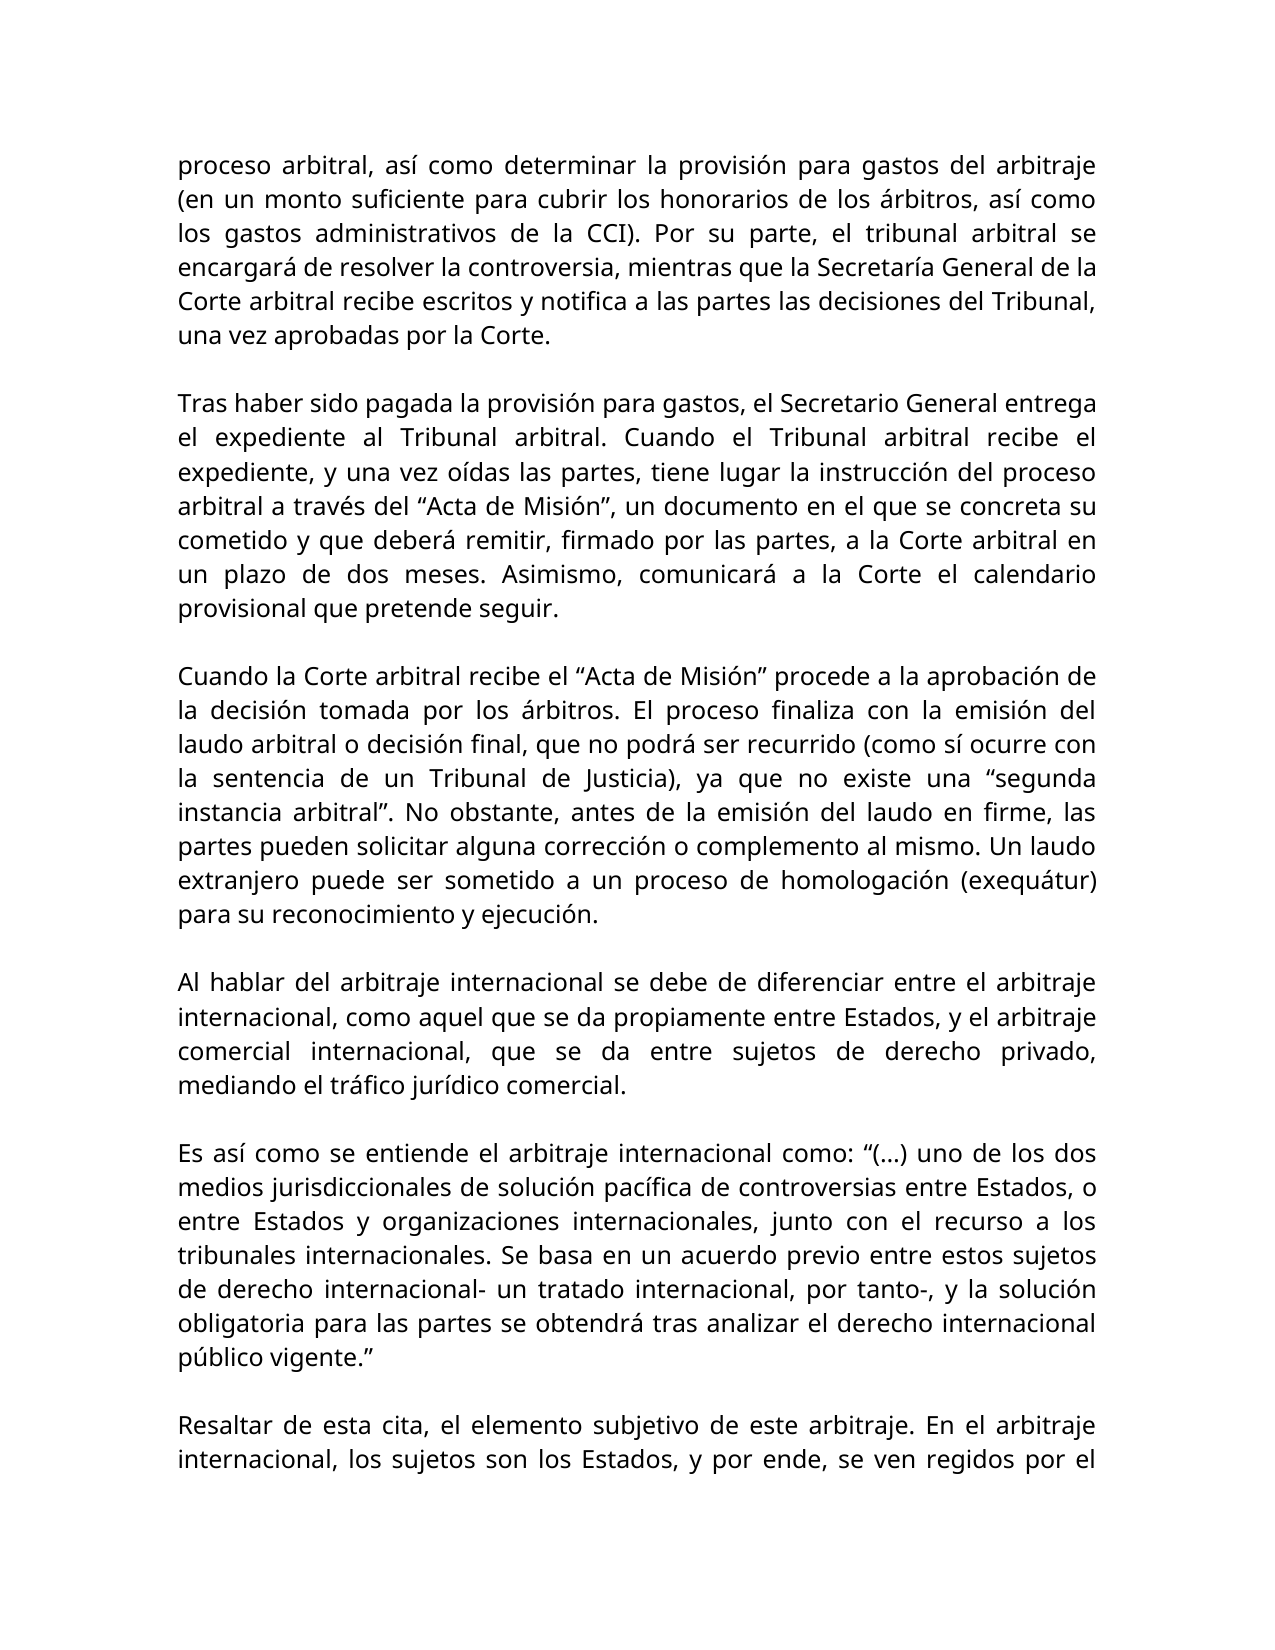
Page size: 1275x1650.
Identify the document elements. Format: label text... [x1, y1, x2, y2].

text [177, 148, 1098, 352]
text Tras haber sido pagada la provisión para gastos, el Secretario General entrega el expediente al Tribunal arbitral. Cuando el Tribunal arbitral recibe el expediente, y una vez oídas las partes, tiene lugar la instrucción del proceso arbitral a través del “Acta de Misión”, un documento en el que se concreta su cometido y que deberá remitir, firmado por las partes, a la Corte arbitral en un plazo de dos meses. Asimismo, comunicará a la Corte el calendario provisional que pretende seguir. [177, 386, 1098, 624]
text Al hablar del arbitraje internacional se debe de diferenciar entre el arbitraje internacional, como aquel que se da propiamente entre Estados, y el arbitraje comercial internacional, que se da entre sujetos de derecho privado, mediando el tráfico jurídico comercial. [177, 965, 1098, 1101]
text Cuando la Corte arbitral recibe el “Acta de Misión” procede a la aprobación de la decisión tomada por los árbitros. El proceso finaliza con la emisión del laudo arbitral o decisión final, que no podrá ser recurrido (como sí ocurre con la sentencia de un Tribunal de Justicia), ya que no existe una “segunda instancia arbitral”. No obstante, antes de la emisión del laudo en firme, las partes pueden solicitar alguna corrección o complemento al mismo. Un laudo extranjero puede ser sometido a un proceso de homologación (exequátur) para su reconocimiento y ejecución. [177, 658, 1098, 931]
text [177, 1408, 1098, 1476]
text Es así como se entiende el arbitraje internacional como: “(…) uno de los dos medios jurisdiccionales de solución pacífica de controversias entre Estados, o entre Estados y organizaciones internacionales, junto con el recurso a los tribunales internacionales. Se basa en un acuerdo previo entre estos sujetos de derecho internacional- un tratado internacional, por tanto-, y la solución obligatoria para las partes se obtendrá tras analizar el derecho internacional público vigente.” [177, 1135, 1098, 1374]
